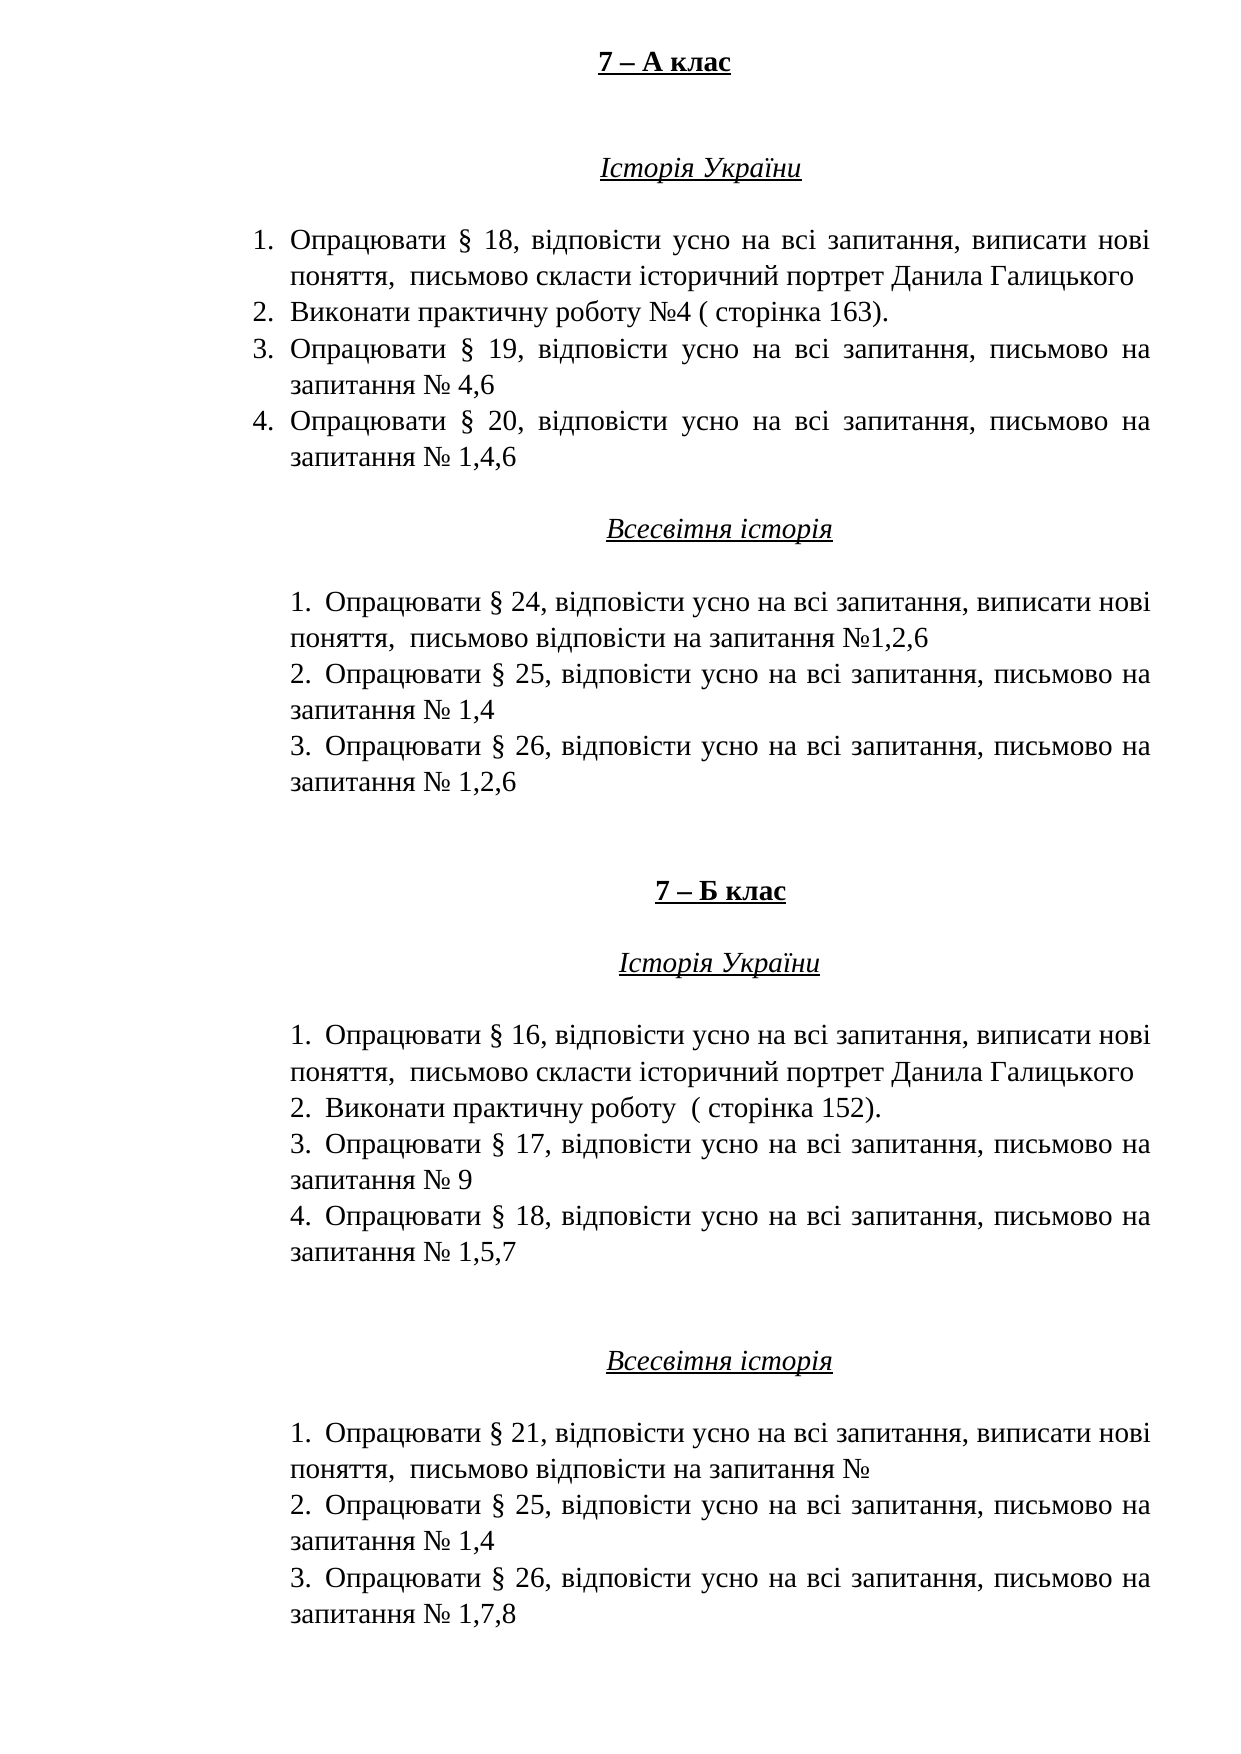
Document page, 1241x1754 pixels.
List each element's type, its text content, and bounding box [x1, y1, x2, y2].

list Опрацювати § 20, відповісти усно на всі запитання, письмово на запитання № 1,4,6 [252, 403, 1152, 473]
list 3. Опрацювати § 26, відповісти усно на всі запитання, письмово на запитання № 1,2,6 [290, 728, 1152, 798]
list 1. Опрацювати § 21, відповісти усно на всі запитання, виписати нові поняття, письмово відповісти на запитання № [290, 1415, 1152, 1485]
list 7 – Б клас [290, 873, 1152, 906]
list Виконати практичну роботу №4 ( сторінка 163). [252, 294, 1152, 328]
list 2. Опрацювати § 25, відповісти усно на всі запитання, письмово на запитання № 1,4 [290, 656, 1152, 726]
list 3. Опрацювати § 26, відповісти усно на всі запитання, письмово на запитання № 1,7,8 [290, 1560, 1152, 1629]
list Історія України [290, 945, 1152, 979]
list 2. Виконати практичну роботу ( сторінка 152). [290, 1090, 1152, 1123]
list Історія України [252, 150, 1152, 183]
list 1. Опрацювати § 24, відповісти усно на всі запитання, виписати нові поняття, письмово відповісти на запитання №1,2,6 [290, 584, 1152, 653]
list Всесвітня історія [290, 1343, 1152, 1376]
list Всесвітня історія [290, 511, 1152, 545]
list 3. Опрацювати § 17, відповісти усно на всі запитання, письмово на запитання № 9 [290, 1126, 1152, 1196]
list 4. Опрацювати § 18, відповісти усно на всі запитання, письмово на запитання № 1,5,7 [290, 1198, 1152, 1268]
list Опрацювати § 18, відповісти усно на всі запитання, виписати нові поняття, письмово скласти історичний портрет Данила Галицького [252, 222, 1152, 292]
list 2. Опрацювати § 25, відповісти усно на всі запитання, письмово на запитання № 1,4 [290, 1487, 1152, 1557]
list Опрацювати § 19, відповісти усно на всі запитання, письмово на запитання № 4,6 [252, 331, 1152, 400]
text 7 – А клас [177, 44, 1152, 78]
list 1. Опрацювати § 16, відповісти усно на всі запитання, виписати нові поняття, письмово скласти історичний портрет Данила Галицького [290, 1017, 1152, 1087]
